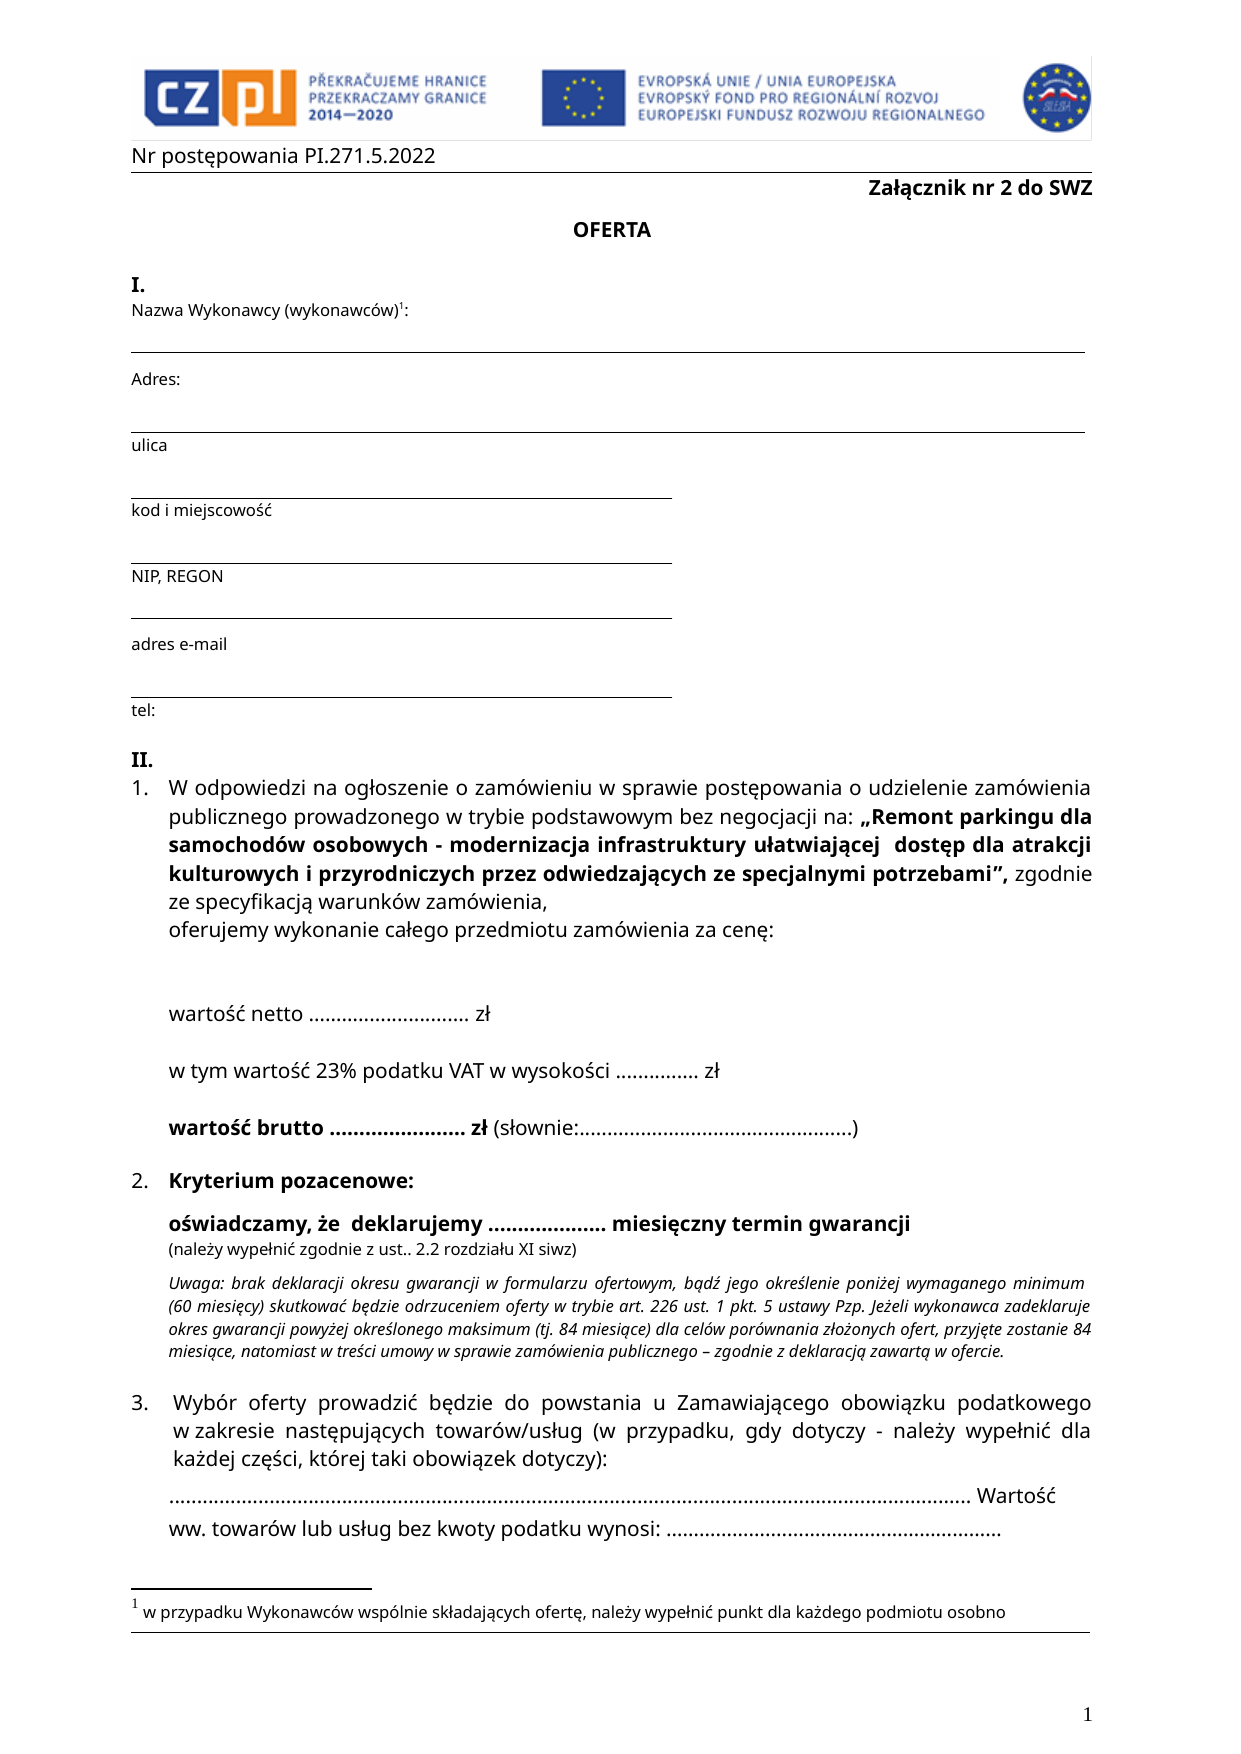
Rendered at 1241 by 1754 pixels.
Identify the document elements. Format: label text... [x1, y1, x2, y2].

text Adres: [131, 367, 1092, 390]
text ulica [131, 433, 1092, 456]
title OFERTA [131, 216, 1092, 244]
text kod i miejscowość [131, 499, 1092, 521]
text Uwaga: brak deklaracji okresu gwarancji w formularzu ofertowym, bądź jego określenie poniżej wymaganego minimum (60 miesięcy) skutkować będzie odrzuceniem oferty w trybie art. 226 ust. 1 pkt. 5 ustawy Pzp. Jeżeli wykonawca zadeklaruje okres gwarancji powyżej określonego maksimum (tj. 84 miesiące) dla celów porównania złożonych ofert, przyjęte zostanie 84 miesiące, natomiast w treści umowy w sprawie zamówienia publicznego – zgodnie z deklaracją zawartą w ofercie. [168, 1272, 1092, 1363]
text Nazwa Wykonawcy (wykonawców): [131, 299, 1092, 322]
text wartość netto ……….................... zł [169, 999, 1092, 1028]
list Kryterium pozacenowe: [131, 1167, 1092, 1195]
text tel: [131, 698, 1092, 721]
text NIP, REGON [131, 564, 672, 587]
text w tym wartość 23% podatku VAT w wysokości ............... zł [169, 1056, 1092, 1085]
subtitle II. [131, 745, 1092, 773]
list Wybór oferty prowadzić będzie do powstania u Zamawiającego obowiązku podatkowego w zakresie następujących towarów/usług (w przypadku, gdy dotyczy - należy wypełnić dla każdej części, której taki obowiązek dotyczy): [131, 1388, 1092, 1473]
text ................................................................................................................................................ Wartość ww. towarów lub usług bez kwoty podatku wynosi: ……………….......……………………………… [169, 1481, 1092, 1542]
list W odpowiedzi na ogłoszenie o zamówieniu w sprawie postępowania o udzielenie zamówienia publicznego prowadzonego w trybie podstawowym bez negocjacji na: „Remont parkingu dla samochodów osobowych - modernizacja infrastruktury ułatwiającej dostęp dla atrakcji kulturowych i przyrodniczych przez odwiedzających ze specjalnymi potrzebami”, zgodnie ze specyfikacją warunków zamówienia, [131, 773, 1092, 916]
text oferujemy wykonanie całego przedmiotu zamówienia za cenę: [168, 916, 1092, 944]
subtitle I. [131, 271, 1092, 299]
text adres e-mail [131, 633, 1092, 656]
text (należy wypełnić zgodnie z ust.. 2.2 rozdziału XI siwz) [168, 1238, 1092, 1260]
text Załącznik nr 2 do SWZ [131, 173, 1092, 201]
text wartość brutto ………...........… zł (słownie:.................................................) [168, 1113, 1092, 1142]
text oświadczamy, że deklarujemy .................... miesięczny termin gwarancji [168, 1209, 1092, 1238]
picture [131, 56, 1093, 142]
